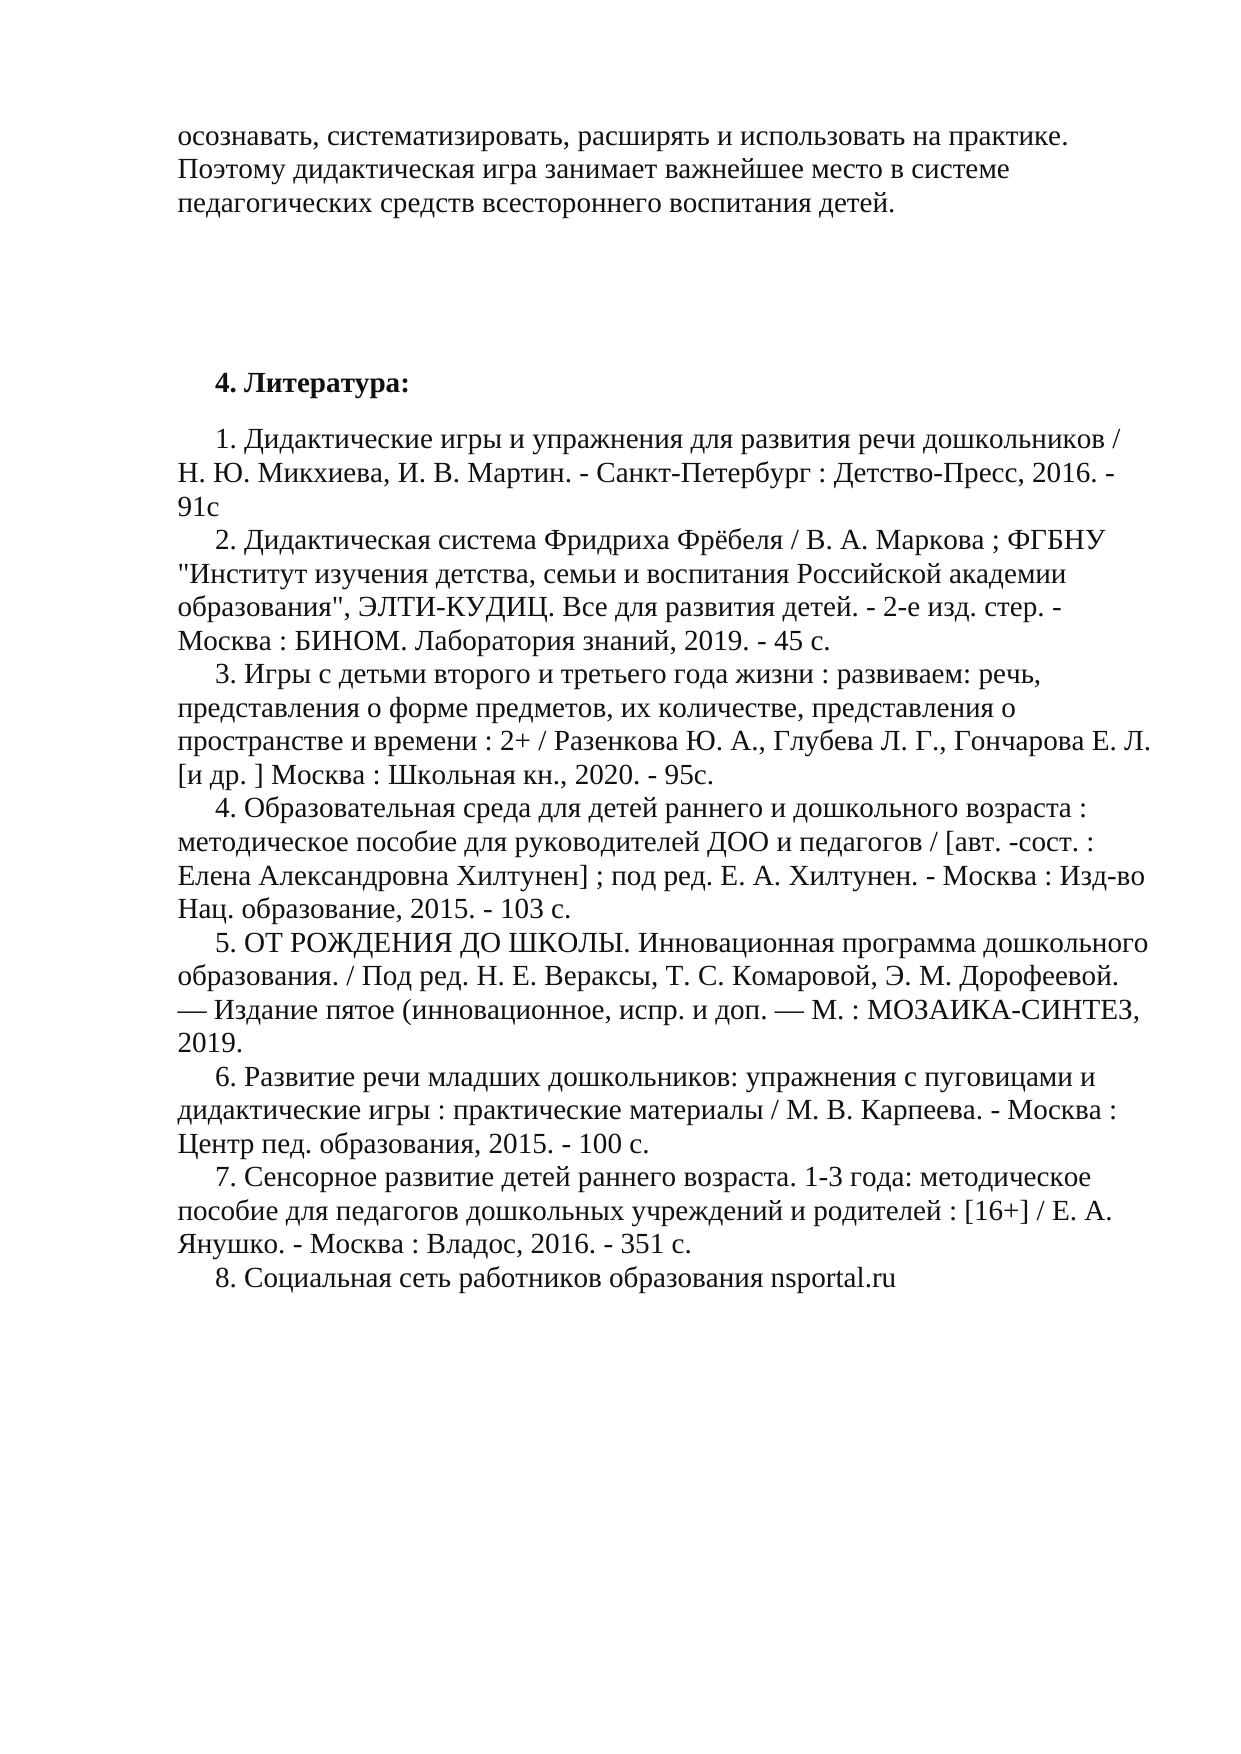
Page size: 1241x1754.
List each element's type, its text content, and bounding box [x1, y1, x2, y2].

text 7. Сенсорное развитие детей раннего возраста. 1-3 года: методическое пособие для педагогов дошкольных учреждений и родителей : [16+] / Е. А. Янушко. - Москва : Владос, 2016. - 351 с. [177, 1159, 1152, 1260]
text 1. Дидактические игры и упражнения для развития речи дошкольников / Н. Ю. Микхиева, И. В. Мартин. - Санкт-Петербург : Детство-Пресс, 2016. - 91с [177, 422, 1152, 522]
text 2. Дидактическая система Фридриха Фрёбеля / В. А. Маркова ; ФГБНУ "Институт изучения детства, семьи и воспитания Российской академии образования", ЭЛТИ-КУДИЦ. Все для развития детей. - 2-е изд. стер. - Москва : БИНОМ. Лаборатория знаний, 2019. - 45 с. [177, 522, 1152, 656]
text 4. Литература: [177, 365, 1152, 398]
text 4. Образовательная среда для детей раннего и дошкольного возраста : методическое пособие для руководителей ДОО и педагогов / [авт. -сост. : Елена Александровна Хилтунен] ; под ред. Е. А. Хилтунен. - Москва : Изд-во Нац. образование, 2015. - 103 с. [177, 791, 1152, 925]
text 6. Развитие речи младших дошкольников: упражнения с пуговицами и дидактические игры : практические материалы / М. В. Карпеева. - Москва : Центр пед. образования, 2015. - 100 с. [177, 1059, 1152, 1159]
text 8. Социальная сеть работников образования nsportal.ru [177, 1260, 1152, 1294]
text 5. ОТ РОЖДЕНИЯ ДО ШКОЛЫ. Инновационная программа дошкольного образования. / Под ред. Н. Е. Вераксы, Т. С. Комаровой, Э. М. Дорофеевой. — Издание пятое (инновационное, испр. и доп. — М. : МОЗАИКА-СИНТЕЗ, 2019. [177, 925, 1152, 1059]
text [177, 118, 1152, 219]
text 3. Игры с детьми второго и третьего года жизни : развиваем: речь, представления о форме предметов, их количестве, представления о пространстве и времени : 2+ / Разенкова Ю. А., Глубева Л. Г., Гончарова Е. Л. [и др. ] Москва : Школьная кн., 2020. - 95с. [177, 656, 1152, 791]
